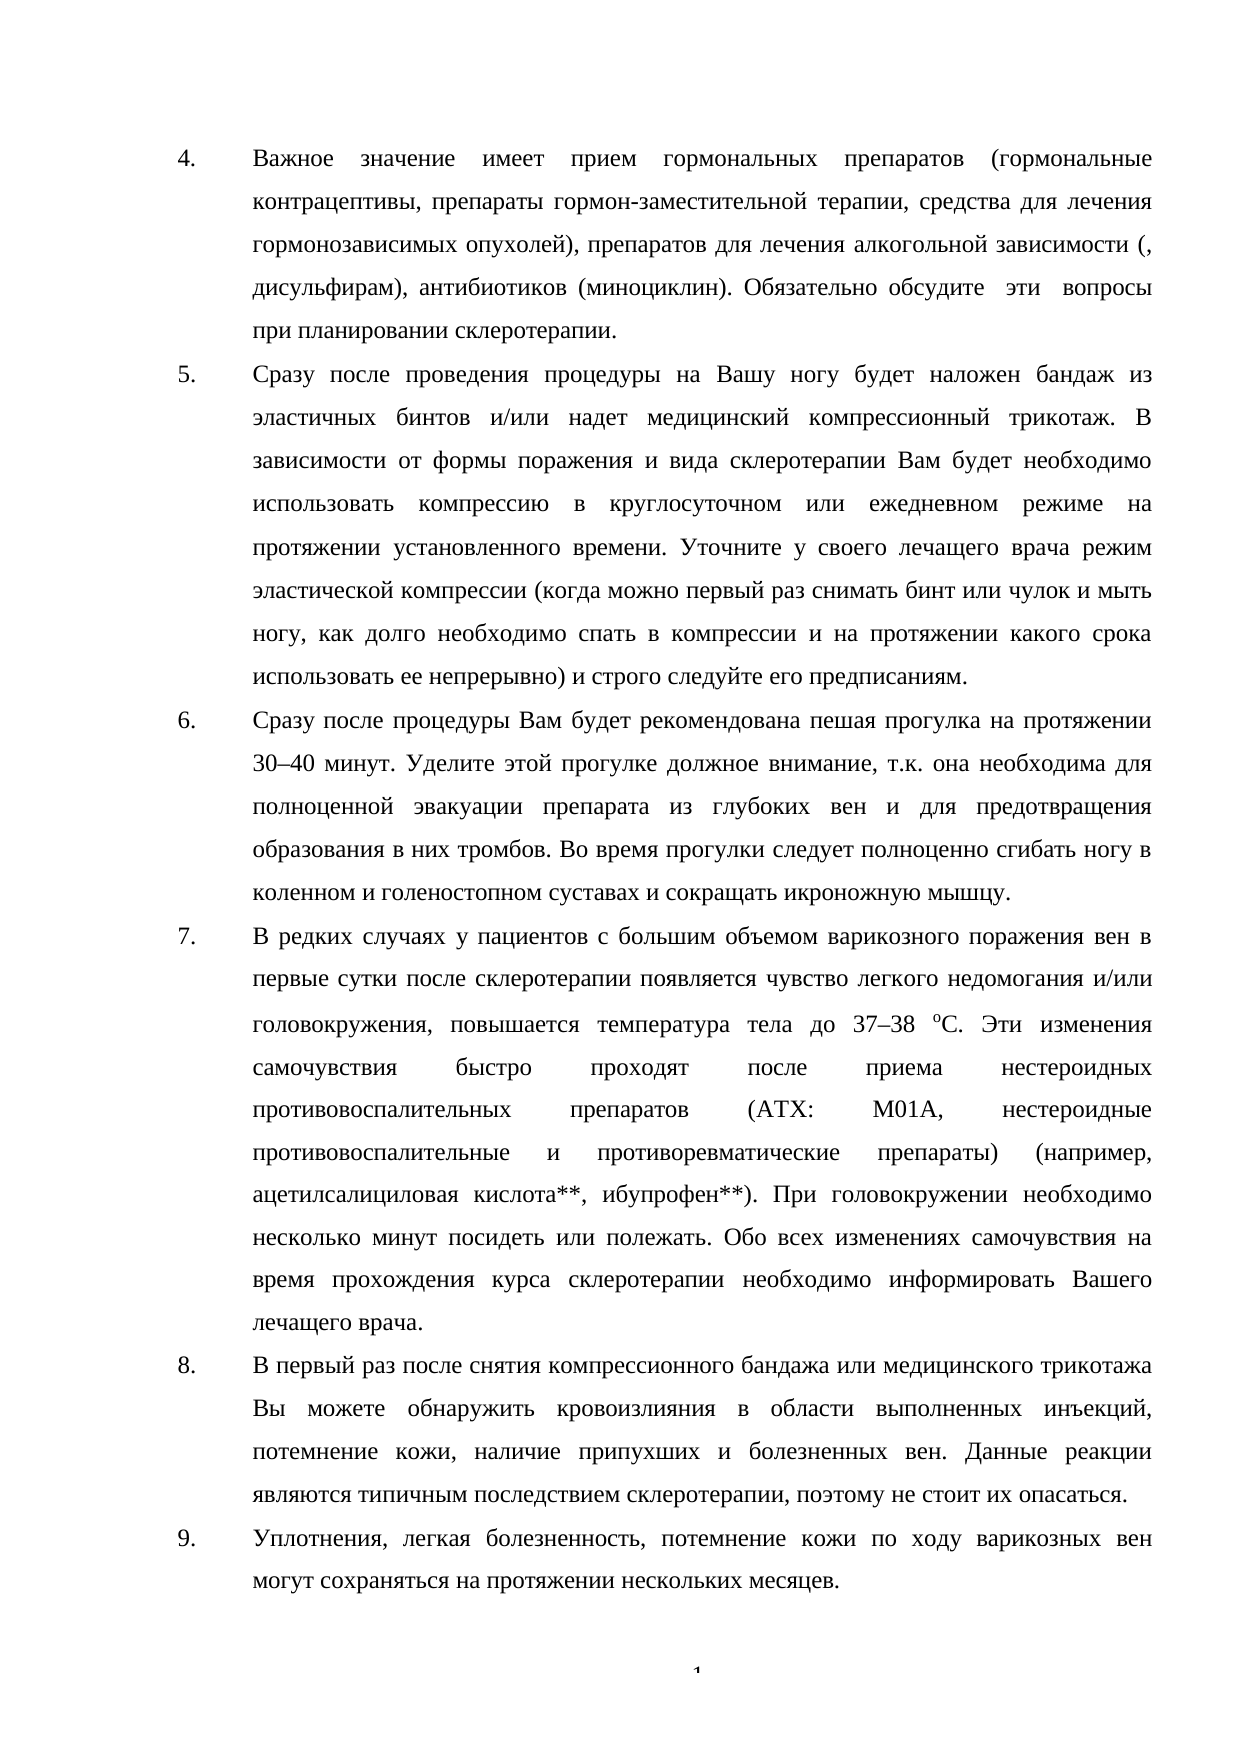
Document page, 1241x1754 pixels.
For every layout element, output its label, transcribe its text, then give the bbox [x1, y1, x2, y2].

list В первый раз после снятия компрессионного бандажа или медицинского трикотажа Вы можете обнаружить кровоизлияния в области выполненных инъекций, потемнение кожи, наличие припухших и болезненных вен. Данные реакции являются типичным последствием склеротерапии, поэтому не стоит их опасаться. [177, 1350, 1152, 1508]
list Сразу после процедуры Вам будет рекомендована пешая прогулка на протяжении 30–40 минут. Уделите этой прогулке должное внимание, т.к. она необходима для полноценной эвакуации препарата из глубоких вен и для предотвращения образования в них тромбов. Во время прогулки следует полноценно сгибать ногу в коленном и голеностопном суставах и сокращать икроножную мышцу. [177, 705, 1152, 906]
list Сразу после проведения процедуры на Вашу ногу будет наложен бандаж из эластичных бинтов и/или надет медицинский компрессионный трикотаж. В зависимости от формы поражения и вида склеротерапии Вам будет необходимо использовать компрессию в круглосуточном или ежедневном режиме на протяжении установленного времени. Уточните у своего лечащего врача режим эластической компрессии (когда можно первый раз снимать бинт или чулок и мыть ногу, как долго необходимо спать в компрессии и на протяжении какого срока использовать ее непрерывно) и строго следуйте его предписаниям. [177, 359, 1152, 690]
list В редких случаях у пациентов с большим объемом варикозного поражения вен в первые сутки после склеротерапии появляется чувство легкого недомогания и/или головокружения, повышается температура тела до 37–38 оС. Эти изменения самочувствия быстро проходят после приема нестероидных противовоспалительных препаратов (АТХ: M01A, нестероидные противовоспалительные и противоревматические препараты) (например, ацетилсалициловая кислота**, ибупрофен**). При головокружении необходимо несколько минут посидеть или полежать. Обо всех изменениях самочувствия на время прохождения курса склеротерапии необходимо информировать Вашего лечащего врача. [177, 921, 1152, 1336]
list Уплотнения, легкая болезненность, потемнение кожи по ходу варикозных вен могут сохраняться на протяжении нескольких месяцев. [177, 1523, 1152, 1594]
list Важное значение имеет прием гормональных препаратов (гормональные контрацептивы, препараты гормон-заместительной терапии, средства для лечения гормонозависимых опухолей), препаратов для лечения алкогольной зависимости (, дисульфирам), антибиотиков (миноциклин). Обязательно обсудите эти вопросы при планировании склеротерапии. [177, 143, 1152, 344]
